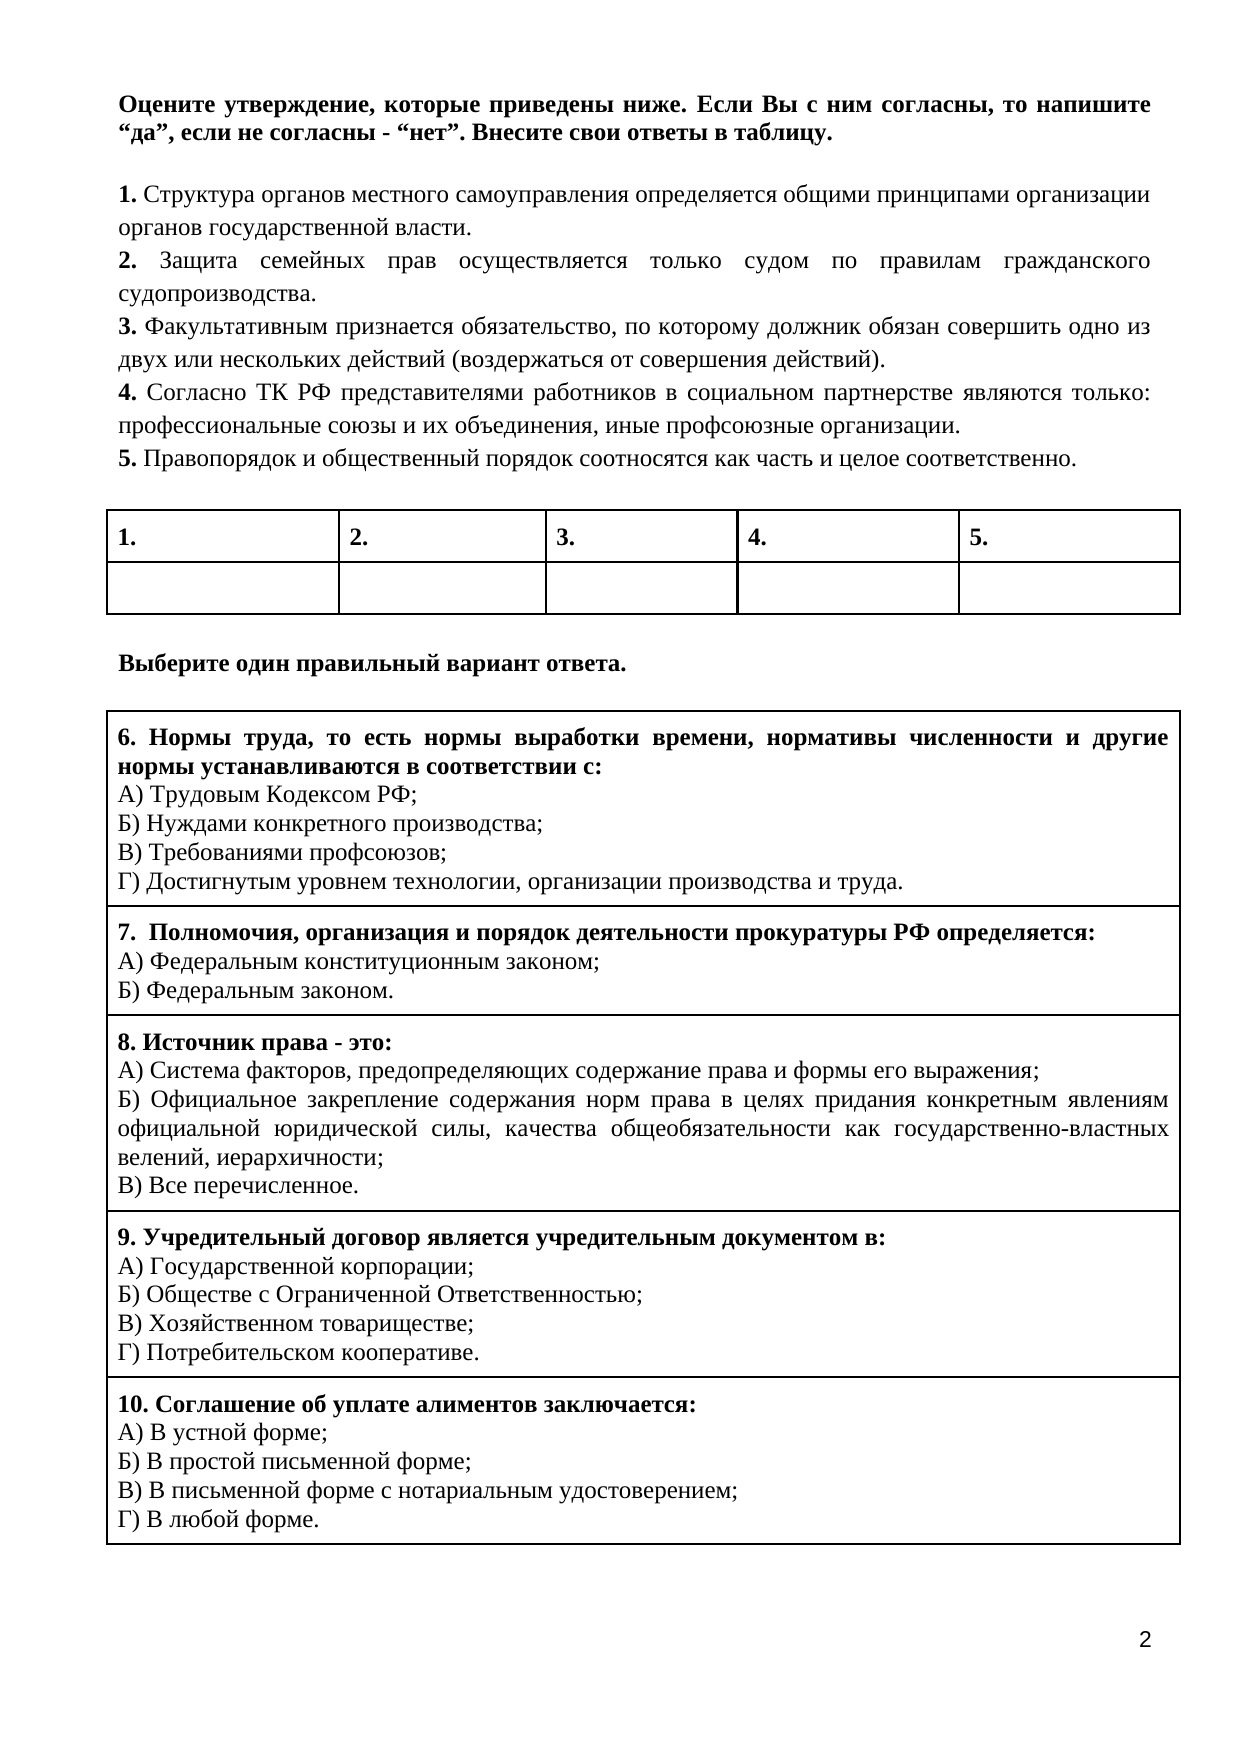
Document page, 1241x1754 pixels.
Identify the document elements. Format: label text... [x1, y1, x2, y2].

table_cell [960, 563, 1179, 613]
table_header 3. [547, 511, 736, 561]
table_cell 9. Учредительный договор является учредительным документом в: А) Государственной корпорации; Б) Обществе с Ограниченной Ответственностью; В) Хозяйственном товариществе; Г) Потребительском кооперативе. [108, 1212, 1179, 1376]
table_header 2. [340, 511, 545, 561]
text 3. Факультативным признается обязательство, по которому должник обязан совершить одно из двух или нескольких действий (воздержаться от совершения действий). [118, 311, 1152, 373]
text 1. Структура органов местного самоуправления определяется общими принципами организации органов государственной власти. [118, 179, 1152, 241]
text 4. Согласно ТК РФ представителями работников в социальном партнерстве являются только: профессиональные союзы и их объединения, иные профсоюзные организации. [118, 377, 1152, 439]
table_header 6. Нормы труда, то есть нормы выработки времени, нормативы численности и другие нормы устанавливаются в соответствии с: А) Трудовым Кодексом РФ; Б) Нуждами конкретного производства; В) Требованиями профсоюзов; Г) Достигнутым уровнем технологии, организации производства и труда. [108, 712, 1179, 905]
table_cell 7. Полномочия, организация и порядок деятельности прокуратуры РФ определяется: А) Федеральным конституционным законом; Б) Федеральным законом. [108, 907, 1179, 1014]
text 2. Защита семейных прав осуществляется только судом по правилам гражданского судопроизводства. [118, 245, 1152, 307]
table_cell [547, 563, 736, 613]
text Оцените утверждение, которые приведены ниже. Если Вы с ним согласны, то напишите “да”, если не согласны - “нет”. Внесите свои ответы в таблицу. [118, 89, 1152, 146]
table_header 4. [739, 511, 958, 561]
table_cell 10. Соглашение об уплате алиментов заключается: А) В устной форме; Б) В простой письменной форме; В) В письменной форме с нотариальным удостоверением; Г) В любой форме. [108, 1378, 1179, 1543]
table_header 5. [960, 511, 1179, 561]
table_cell [739, 563, 958, 613]
table_header 1. [108, 511, 338, 561]
table_cell [108, 563, 338, 613]
text 5. Правопорядок и общественный порядок соотносятся как часть и целое соответственно. [118, 443, 1152, 472]
table_cell 8. Источник права - это: А) Система факторов, предопределяющих содержание права и формы его выражения; Б) Официальное закрепление содержания норм права в целях придания конкретным явлениям официальной юридической силы, качества общеобязательности как государственно-властных велений, иерархичности; В) Все перечисленное. [108, 1016, 1179, 1209]
text Выберите один правильный вариант ответа. [118, 648, 1152, 677]
table_cell [340, 563, 545, 613]
